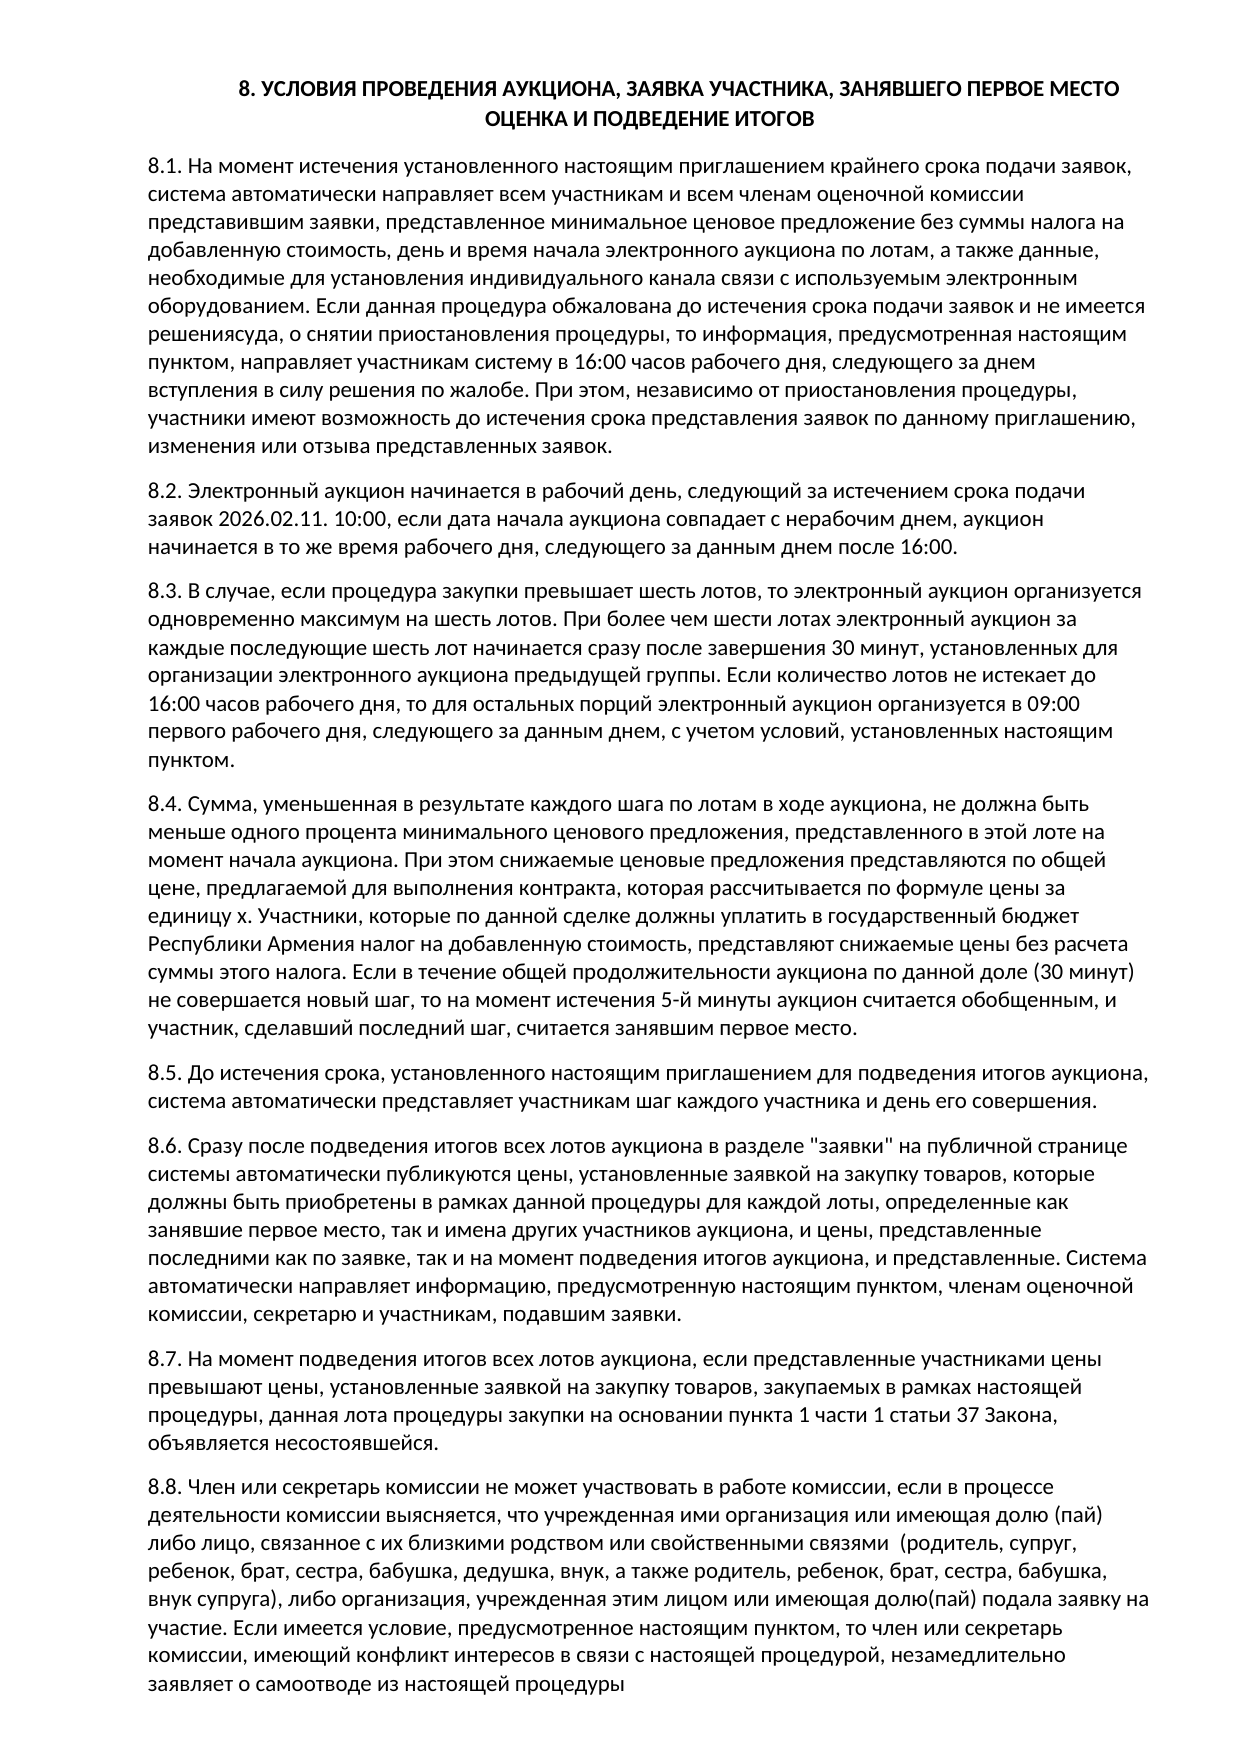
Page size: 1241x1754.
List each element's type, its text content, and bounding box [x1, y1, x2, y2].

text 8.1. На момент истечения установленного настоящим приглашением крайнего срока подачи заявок, система автоматически направляет всем участникам и всем членам оценочной комиссии представившим заявки, представленное минимальное ценовое предложение без суммы налога на добавленную стоимость, день и время начала электронного аукциона по лотам, а также данные, необходимые для установления индивидуального канала связи с используемым электронным оборудованием. Если данная процедура обжалована до истечения срока подачи заявок и не имеется решениясуда, о снятии приостановления процедуры, то информация, предусмотренная настоящим пунктом, направляет участникам систему в 16:00 часов рабочего дня, следующего за днем вступления в силу решения по жалобе. При этом, независимо от приостановления процедуры, участники имеют возможность до истечения срока представления заявок по данному приглашению, изменения или отзыва представленных заявок. [148, 151, 1152, 459]
text 8. УСЛОВИЯ ПРОВЕДЕНИЯ АУКЦИОНА, ЗАЯВКА УЧАСТНИКА, ЗАНЯВШЕГО ПЕРВОЕ МЕСТО ОЦЕНКА И ПОДВЕДЕНИЕ ИТОГОВ [148, 74, 1152, 132]
text 8.2. Электронный аукцион начинается в рабочий день, следующий за истечением срока подачи заявок 2026.02.11. 10:00 , если дата начала аукциона совпадает с нерабочим днем, аукцион начинается в то же время рабочего дня, следующего за данным днем после 16:00. [148, 476, 1152, 560]
text 8.4. Сумма, уменьшенная в результате каждого шага по лотам в ходе аукциона, не должна быть меньше одного процента минимального ценового предложения, представленного в этой лоте на момент начала аукциона. При этом снижаемые ценовые предложения представляются по общей цене, предлагаемой для выполнения контракта, которая рассчитывается по формуле цены за единицу x. Участники, которые по данной сделке должны уплатить в государственный бюджет Республики Армения налог на добавленную стоимость, представляют снижаемые цены без расчета суммы этого налога. Если в течение общей продолжительности аукциона по данной доле (30 минут) не совершается новый шаг, то на момент истечения 5-й минуты аукцион считается обобщенным, и участник, сделавший последний шаг, считается занявшим первое место. [148, 789, 1152, 1042]
text 8.8. Член или секретарь комиссии не может участвовать в работе комиссии, если в процессе деятельности комиссии выясняется, что учрежденная ими организация или имеющая долю (пай) либо лицо, связанное с их близкими родством или свойственными связями (родитель, супруг, ребенок, брат, сестра, бабушка, дедушка, внук, а также родитель, ребенок, брат, сестра, бабушка, внук супруга), либо организация, учрежденная этим лицом или имеющая долю(пай) подала заявку на участие. Если имеется условие, предусмотренное настоящим пунктом, то член или секретарь комиссии, имеющий конфликт интересов в связи с настоящей процедурой, незамедлительно заявляет о самоотводе из настоящей процедуры [148, 1472, 1152, 1697]
text 8.7. На момент подведения итогов всех лотов аукциона, если представленные участниками цены превышают цены, установленные заявкой на закупку товаров, закупаемых в рамках настоящей процедуры, данная лота процедуры закупки на основании пункта 1 части 1 статьи 37 Закона, объявляется несостоявшейся. [148, 1344, 1152, 1456]
text 8.3. В случае, если процедура закупки превышает шесть лотов, то электронный аукцион организуется одновременно максимум на шесть лотов. При более чем шести лотах электронный аукцион за каждые последующие шесть лот начинается сразу после завершения 30 минут, установленных для организации электронного аукциона предыдущей группы. Если количество лотов не истекает до 16:00 часов рабочего дня, то для остальных порций электронный аукцион организуется в 09:00 первого рабочего дня, следующего за данным днем, с учетом условий, установленных настоящим пунктом. [148, 577, 1152, 773]
text 8.5. До истечения срока, установленного настоящим приглашением для подведения итогов аукциона, система автоматически представляет участникам шаг каждого участника и день его совершения. [148, 1058, 1152, 1114]
text 8.6. Сразу после подведения итогов всех лотов аукциона в разделе "заявки" на публичной странице системы автоматически публикуются цены, установленные заявкой на закупку товаров, которые должны быть приобретены в рамках данной процедуры для каждой лоты, определенные как занявшие первое место, так и имена других участников аукциона, и цены, представленные последними как по заявке, так и на момент подведения итогов аукциона, и представленные. Система автоматически направляет информацию, предусмотренную настоящим пунктом, членам оценочной комиссии, секретарю и участникам, подавшим заявки. [148, 1131, 1152, 1327]
